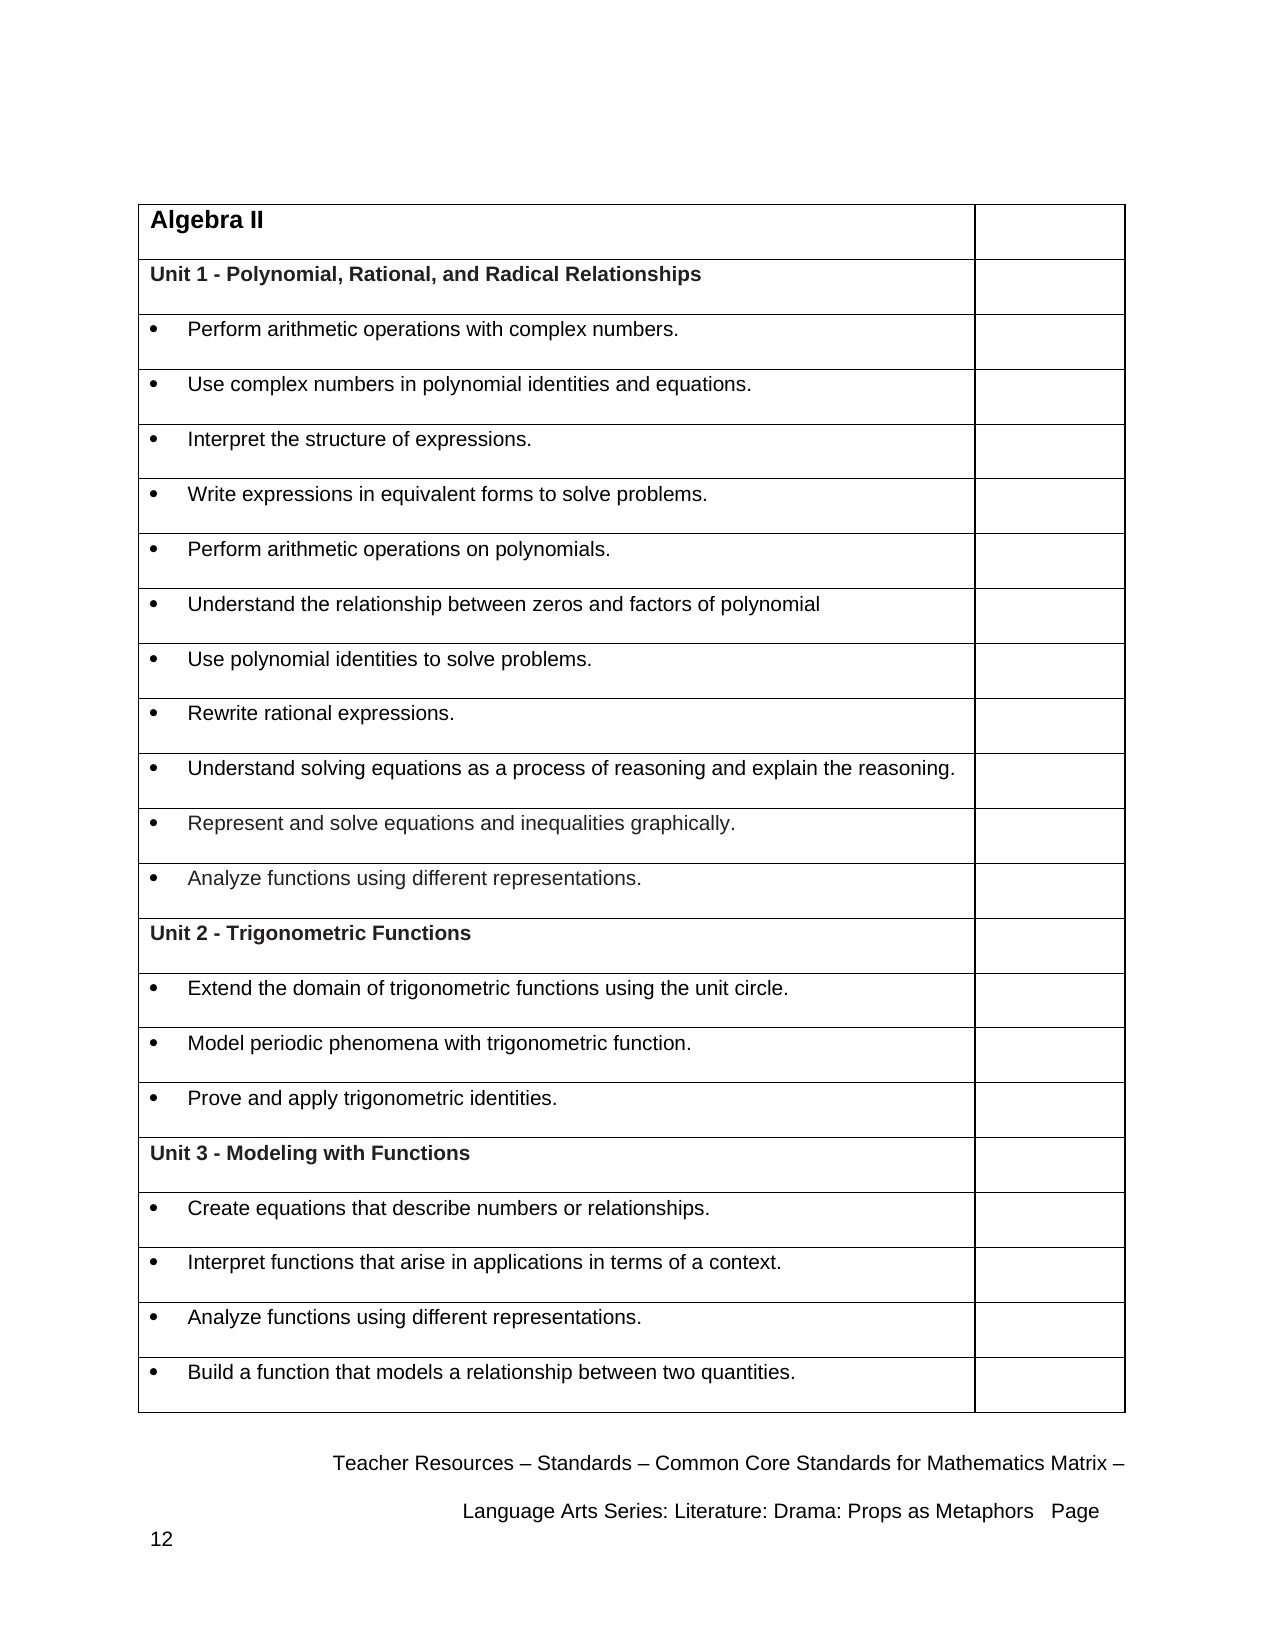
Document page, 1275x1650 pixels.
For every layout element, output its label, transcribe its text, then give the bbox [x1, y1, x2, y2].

table_cell Understand the relationship between zeros and factors of polynomial [139, 589, 974, 643]
table_cell [976, 534, 1124, 588]
table_cell Analyze functions using different representations. [139, 1303, 974, 1357]
table_cell [976, 589, 1124, 643]
table_cell [976, 699, 1124, 753]
table_cell Rewrite rational expressions. [139, 699, 974, 753]
table_cell [976, 644, 1124, 698]
table_cell Represent and solve equations and inequalities graphically. [139, 809, 974, 863]
table_cell [976, 1193, 1124, 1247]
table_cell [976, 1028, 1124, 1082]
table_cell Write expressions in equivalent forms to solve problems. [139, 479, 974, 533]
table_cell Interpret the structure of expressions. [139, 425, 974, 478]
table_cell [976, 864, 1124, 917]
table_header Algebra II [139, 205, 974, 259]
table_cell Unit 2 - Trigonometric Functions [139, 919, 974, 972]
table_cell [976, 479, 1124, 533]
table_cell [976, 754, 1124, 808]
table_cell [976, 1083, 1124, 1137]
table_cell Unit 3 - Modeling with Functions [139, 1138, 974, 1192]
table_cell [976, 315, 1124, 368]
table_cell [976, 1303, 1124, 1357]
table_cell [976, 919, 1124, 972]
table_cell Understand solving equations as a process of reasoning and explain the reasoning. [139, 754, 974, 808]
table_cell [976, 1248, 1124, 1302]
table_cell [976, 974, 1124, 1027]
table_cell [976, 425, 1124, 478]
table_cell [976, 370, 1124, 423]
table_cell Create equations that describe numbers or relationships. [139, 1193, 974, 1247]
table_cell Extend the domain of trigonometric functions using the unit circle. [139, 974, 974, 1027]
table_cell Analyze functions using different representations. [139, 864, 974, 917]
table_cell Model periodic phenomena with trigonometric function. [139, 1028, 974, 1082]
table_cell Use complex numbers in polynomial identities and equations. [139, 370, 974, 423]
table_cell Unit 1 - Polynomial, Rational, and Radical Relationships [139, 260, 974, 314]
table_cell Build a function that models a relationship between two quantities. [139, 1358, 974, 1412]
table_cell [976, 1138, 1124, 1192]
table_cell Use polynomial identities to solve problems. [139, 644, 974, 698]
table_cell [976, 809, 1124, 863]
table_cell [976, 1358, 1124, 1412]
table_header [976, 205, 1124, 259]
table_cell Prove and apply trigonometric identities. [139, 1083, 974, 1137]
table_cell Interpret functions that arise in applications in terms of a context. [139, 1248, 974, 1302]
table_cell [976, 260, 1124, 314]
table_cell Perform arithmetic operations on polynomials. [139, 534, 974, 588]
table_cell Perform arithmetic operations with complex numbers. [139, 315, 974, 368]
